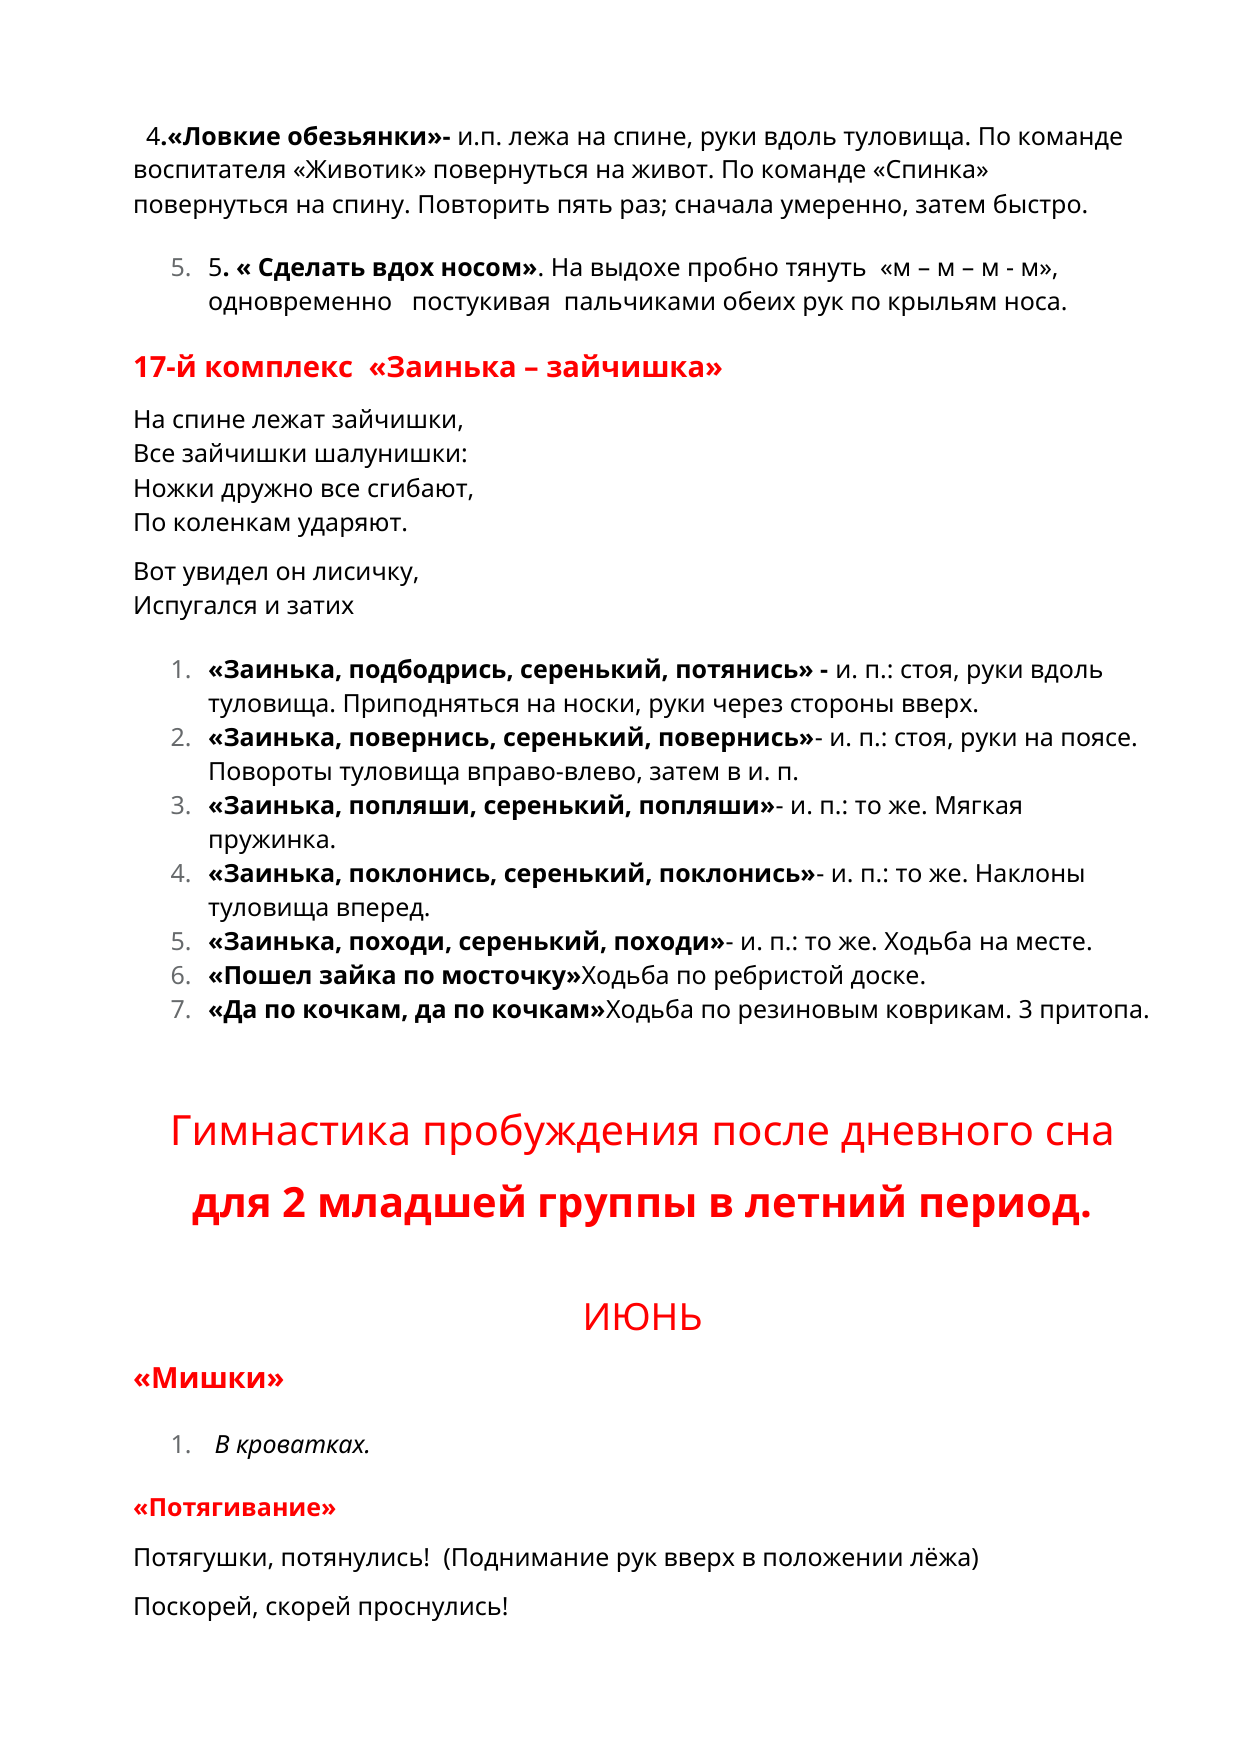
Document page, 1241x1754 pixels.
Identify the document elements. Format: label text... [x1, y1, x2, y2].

list В кроватках. [170, 1426, 1152, 1460]
text Потягушки, потянулись! (Поднимание рук вверх в положении лёжа) [133, 1539, 1152, 1573]
text «Потягивание» [133, 1489, 1152, 1523]
text для 2 младшей группы в летний период. [133, 1173, 1152, 1230]
text Поскорей, скорей проснулись! [133, 1589, 1152, 1623]
list «Заинька, подбодрись, серенький, потянись» - и. п.: стоя, руки вдоль туловища. Приподняться на носки, руки через стороны вверх. [170, 651, 1152, 719]
text Гимнастика пробуждения после дневного сна [133, 1101, 1152, 1157]
list «Заинька, попляши, серенький, попляши»- и. п.: то же. Мягкая пружинка. [170, 787, 1152, 856]
list «Заинька, повернись, серенький, повернись»- и. п.: стоя, руки на поясе. Повороты туловища вправо-влево, затем в и. п. [170, 719, 1152, 787]
text ИЮНЬ [133, 1291, 1152, 1342]
text На спине лежат зайчишки, Все зайчишки шалунишки: Ножки дружно все сгибают, По коленкам ударяют. [133, 402, 1152, 538]
text 4.«Ловкие обезьянки»- и.п. лежа на спине, руки вдоль туловища. По команде воспитателя «Животик» повернуться на живот. По команде «Спинка» повернуться на спину. Повторить пять раз; сначала умеренно, затем быстро. [133, 118, 1152, 220]
list «Да по кочкам, да по кочкам»Ходьба по резиновым коврикам. 3 притопа. [170, 992, 1152, 1026]
list «Заинька, походи, серенький, походи»- и. п.: то же. Ходьба на месте. [170, 924, 1152, 958]
text 17-й комплекс «Заинька – зайчишка» [133, 347, 1152, 386]
list «Пошел зайка по мосточку»Ходьба по ребристой доске. [170, 958, 1152, 992]
list «Заинька, поклонись, серенький, поклонись»- и. п.: то же. Наклоны туловища вперед. [170, 856, 1152, 924]
text «Мишки» [133, 1357, 1152, 1397]
list 5. « Сделать вдох носом». На выдохе пробно тянуть «м – м – м - м», одновременно постукивая пальчиками обеих рук по крыльям носа. [170, 249, 1152, 318]
text Вот увидел он лисичку, Испугался и затих [133, 554, 1152, 622]
